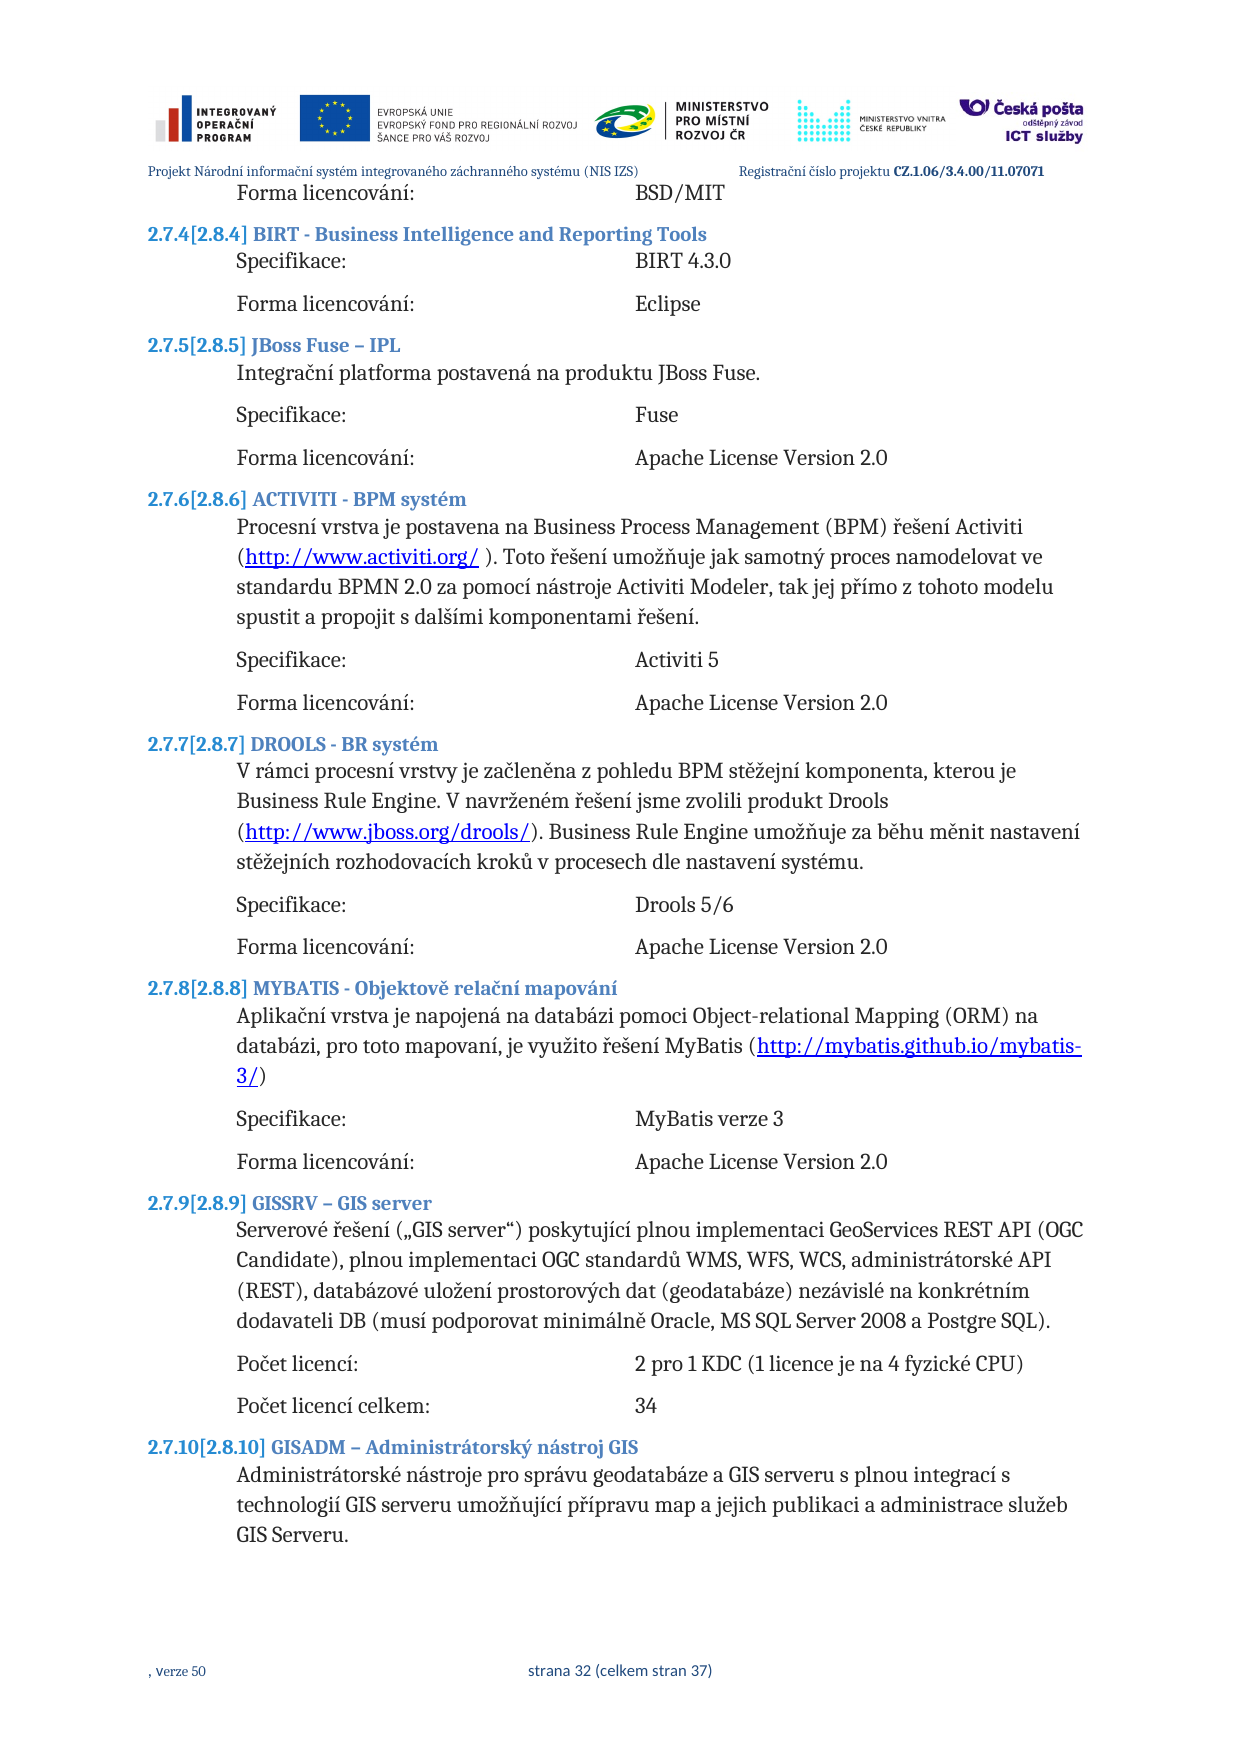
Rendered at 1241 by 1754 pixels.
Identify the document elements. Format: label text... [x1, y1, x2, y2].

text Serverové řešení („GIS server“) poskytující plnou implementaci GeoServices REST API (OGC Candidate), plnou implementaci OGC standardů WMS, WFS, WCS, administrátorské API (REST), databázové uložení prostorových dat (geodatabáze) nezávislé na konkrétním dodavateli DB (musí podporovat minimálně Oracle, MS SQL Server 2008 a Postgre SQL). [236, 1217, 1092, 1334]
subtitle GISSRV – GIS server [148, 1191, 1092, 1215]
text V rámci procesní vrstvy je začleněna z pohledu BPM stěžejní komponenta, kterou je Business Rule Engine. V navrženém řešení jsme zvolili produkt Drools (http://www.jboss.org/drools/). Business Rule Engine umožňuje za běhu měnit nastavení stěžejních rozhodovacích kroků v procesech dle nastavení systému. [236, 758, 1092, 875]
text Integrační platforma postavená na produktu JBoss Fuse. [236, 359, 1092, 386]
text Administrátorské nástroje pro správu geodatabáze a GIS serveru s plnou integrací s technologií GIS serveru umožňující přípravu map a jejich publikaci a administrace služeb GIS Serveru. [236, 1462, 1092, 1548]
text Forma licencování: Apache License Version 2.0 [236, 1148, 1092, 1175]
subtitle BIRT - Business Intelligence and Reporting Tools [148, 222, 1092, 246]
text Počet licencí celkem: 34 [236, 1393, 1092, 1419]
text Forma licencování: BSD/MIT [236, 180, 1092, 206]
text Forma licencování: Apache License Version 2.0 [236, 689, 1092, 716]
text Forma licencování: Apache License Version 2.0 [236, 934, 1092, 960]
picture [147, 86, 1091, 152]
text Počet licencí: 2 pro 1 KDC (1 licence je na 4 fyzické CPU) [236, 1350, 1092, 1377]
text Aplikační vrstva je napojená na databázi pomoci Object-relational Mapping (ORM) na databázi, pro toto mapovaní, je využito řešení MyBatis (http://mybatis.github.io/mybatis-3/) [236, 1003, 1092, 1089]
text Forma licencování: Eclipse [236, 291, 1092, 317]
text Specifikace: BIRT 4.3.0 [236, 248, 1092, 274]
text Specifikace: Activiti 5 [236, 647, 1092, 673]
text Specifikace: Drools 5/6 [236, 891, 1092, 918]
subtitle MYBATIS - Objektově relační mapování [148, 977, 1092, 1001]
subtitle JBoss Fuse – IPL [148, 334, 1092, 358]
text Forma licencování: Apache License Version 2.0 [236, 445, 1092, 471]
subtitle GISADM – Administrátorský nástroj GIS [148, 1436, 1092, 1460]
subtitle ACTIVITI - BPM systém [148, 488, 1092, 512]
text Specifikace: MyBatis verze 3 [236, 1106, 1092, 1132]
text Specifikace: Fuse [236, 402, 1092, 428]
text Procesní vrstva je postavena na Business Process Management (BPM) řešení Activiti (http://www.activiti.org/ ). Toto řešení umožňuje jak samotný proces namodelovat ve standardu BPMN 2.0 za pomocí nástroje Activiti Modeler, tak jej přímo z tohoto modelu spustit a propojit s dalšími komponentami řešení. [236, 513, 1092, 630]
subtitle DROOLS - BR systém [148, 732, 1092, 756]
